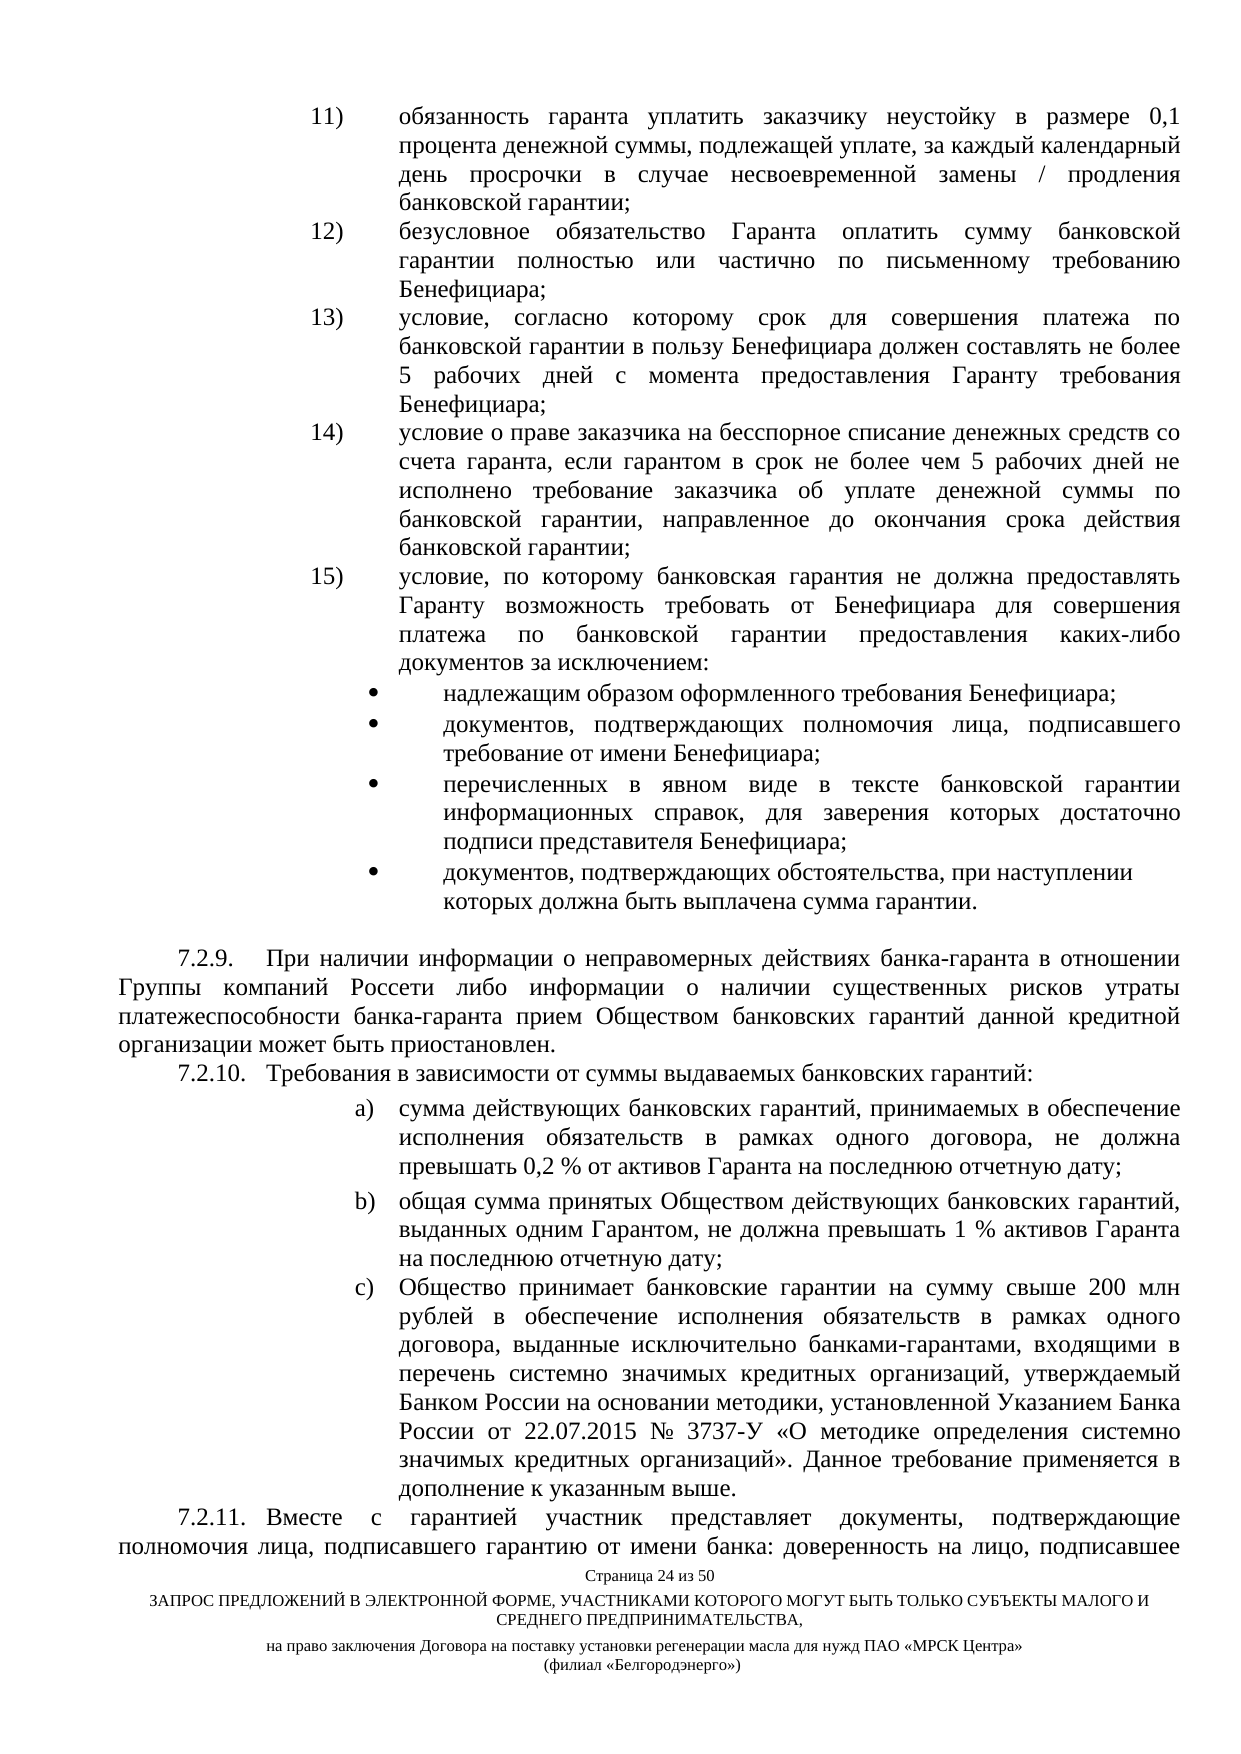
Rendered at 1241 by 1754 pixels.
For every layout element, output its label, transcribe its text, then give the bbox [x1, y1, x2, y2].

list При наличии информации о неправомерных действиях банка-гаранта в отношении Группы компаний Россети либо информации о наличии существенных рисков утраты платежеспособности банка-гаранта прием Обществом банковских гарантий данной кредитной организации может быть приостановлен. [118, 943, 1181, 1058]
list обязанность гаранта уплатить заказчику неустойку в размере 0,1 процента денежной суммы, подлежащей уплате, за каждый календарный день просрочки в случае несвоевременной замены / продления банковской гарантии; [310, 101, 1181, 216]
list документов, подтверждающих полномочия лица, подписавшего требование от имени Бенефициара; [369, 709, 1181, 767]
list Требования в зависимости от суммы выдаваемых банковских гарантий: [118, 1058, 1181, 1087]
list перечисленных в явном виде в тексте банковской гарантии информационных справок, для заверения которых достаточно подписи представителя Бенефициара; [369, 769, 1181, 855]
list Общество принимает банковские гарантии на сумму свыше 200 млн рублей в обеспечение исполнения обязательств в рамках одного договора, выданные исключительно банками-гарантами, входящими в перечень системно значимых кредитных организаций, утверждаемый Банком России на основании методики, установленной Указанием Банка России от 22.07.2015 № 3737-У «О методике определения системно значимых кредитных организаций». Данное требование применяется в дополнение к указанным выше. [354, 1272, 1181, 1502]
list надлежащим образом оформленного требования Бенефициара; [369, 678, 1181, 707]
list условие о праве заказчика на бесспорное списание денежных средств со счета гаранта, если гарантом в срок не более чем 5 рабочих дней не исполнено требование заказчика об уплате денежной суммы по банковской гарантии, направленное до окончания срока действия банковской гарантии; [310, 417, 1181, 561]
list сумма действующих банковских гарантий, принимаемых в обеспечение исполнения обязательств в рамках одного договора, не должна превышать 0,2 % от активов Гаранта на последнюю отчетную дату; [354, 1093, 1181, 1179]
list документов, подтверждающих обстоятельства, при наступлении которых должна быть выплачена сумма гарантии. [369, 857, 1181, 914]
list безусловное обязательство Гаранта оплатить сумму банковской гарантии полностью или частично по письменному требованию Бенефициара; [310, 216, 1181, 302]
list условие, согласно которому срок для совершения платежа по банковской гарантии в пользу Бенефициара должен составлять не более 5 рабочих дней с момента предоставления Гаранту требования Бенефициара; [310, 302, 1181, 417]
list общая сумма принятых Обществом действующих банковских гарантий, выданных одним Гарантом, не должна превышать 1 % активов Гаранта на последнюю отчетную дату; [354, 1186, 1181, 1272]
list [118, 1502, 1181, 1559]
list условие, по которому банковская гарантия не должна предоставлять Гаранту возможность требовать от Бенефициара для совершения платежа по банковской гарантии предоставления каких-либо документов за исключением: [310, 561, 1181, 676]
